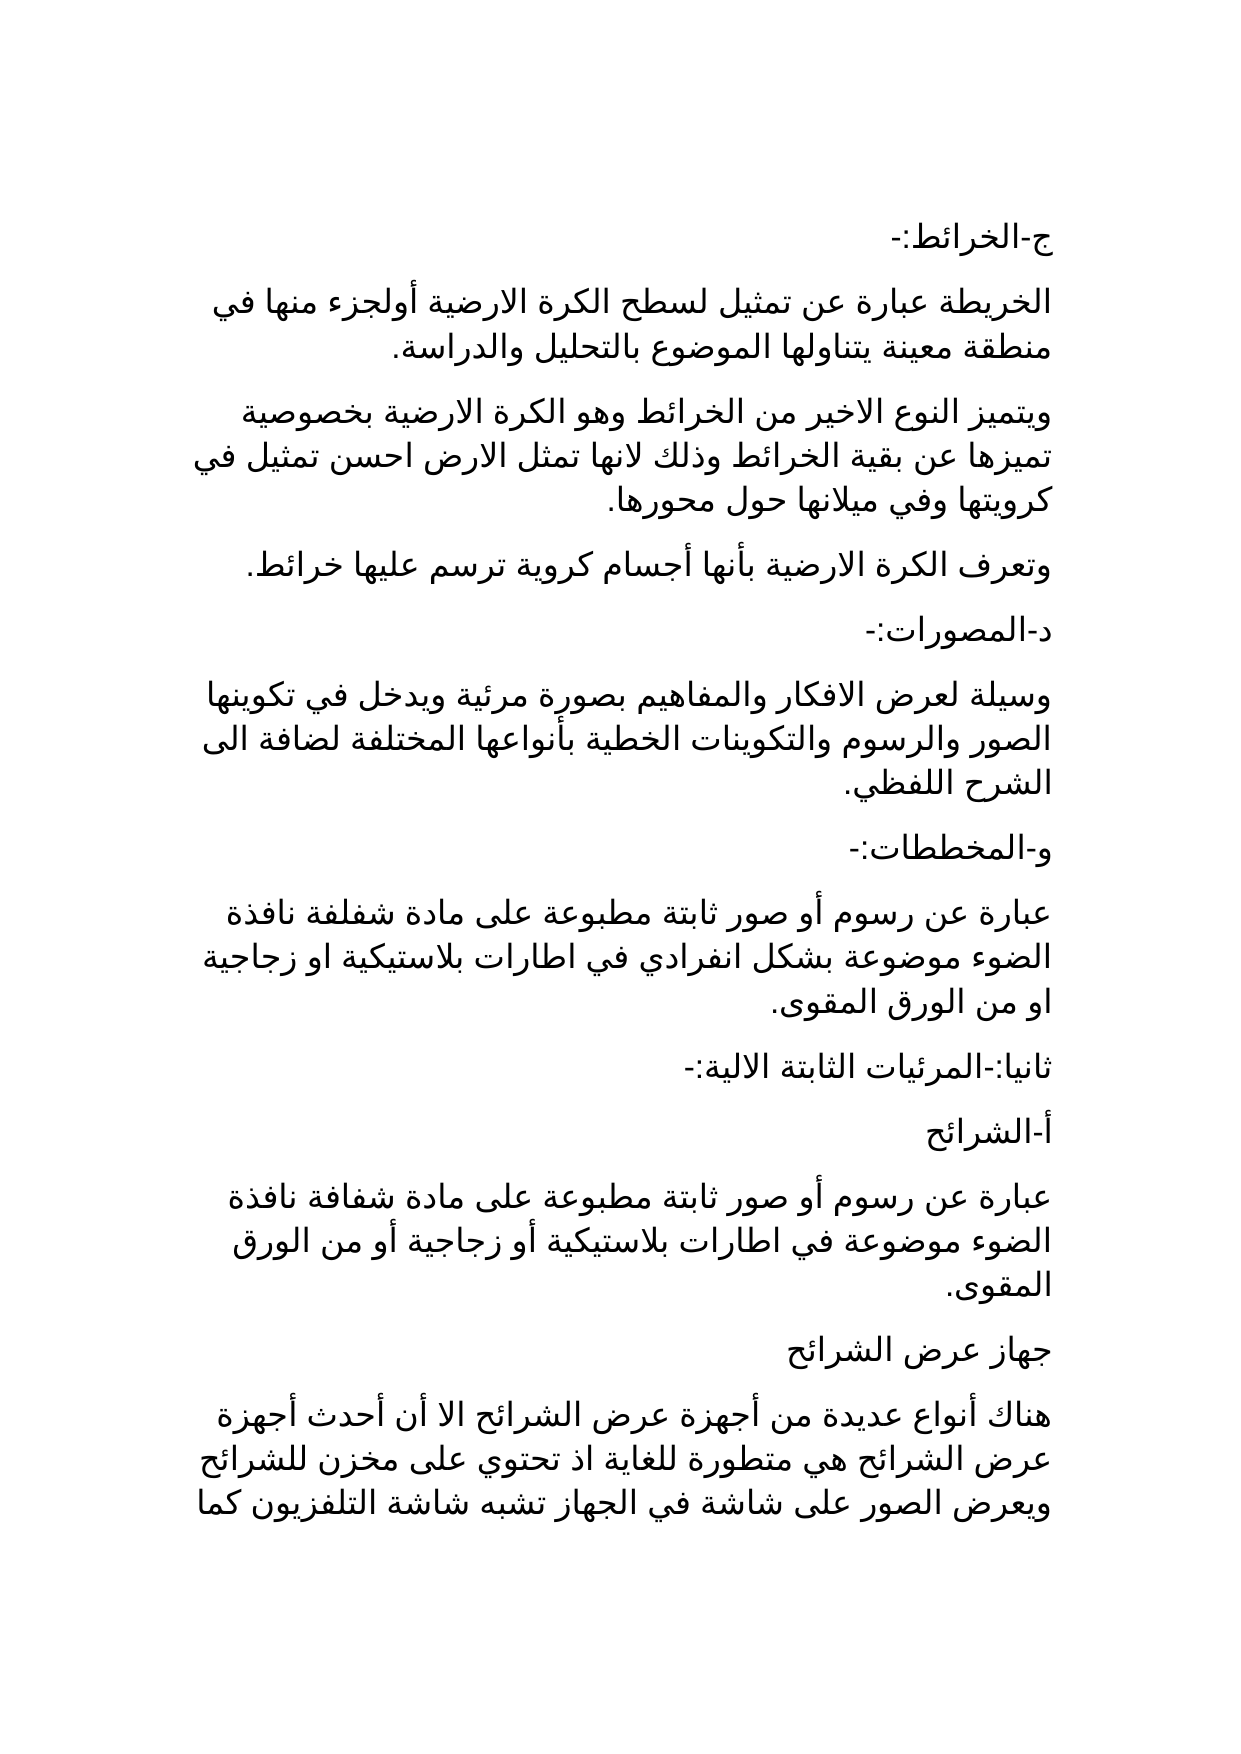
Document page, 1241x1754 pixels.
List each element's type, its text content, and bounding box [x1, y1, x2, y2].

text وتعرف الكرة الارضية بأنها أجسام كروية ترسم عليها خرائط. [187, 545, 1053, 583]
text و-المخططات:- [187, 828, 1053, 867]
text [187, 1395, 1053, 1522]
text وسيلة لعرض الافكار والمفاهيم بصورة مرئية ويدخل في تكوينها الصور والرسوم والتكوينات الخطية بأنواعها المختلفة لضافة الى الشرح اللفظي. [187, 675, 1053, 802]
text ويتميز النوع الاخير من الخرائط وهو الكرة الارضية بخصوصية تميزها عن بقية الخرائط وذلك لانها تمثل الارض احسن تمثيل في كرويتها وفي ميلانها حول محورها. [187, 392, 1053, 518]
text عبارة عن رسوم أو صور ثابتة مطبوعة على مادة شفافة نافذة الضوء موضوعة في اطارات بلاستيكية أو زجاجية أو من الورق المقوى. [187, 1177, 1053, 1303]
text أ-الشرائح [187, 1112, 1053, 1150]
text عبارة عن رسوم أو صور ثابتة مطبوعة على مادة شفلفة نافذة الضوء موضوعة بشكل انفرادي في اطارات بلاستيكية او زجاجية او من الورق المقوى. [187, 893, 1053, 1020]
text ج-الخرائط:- [187, 218, 1053, 256]
text الخريطة عبارة عن تمثيل لسطح الكرة الارضية أولجزء منها في منطقة معينة يتناولها الموضوع بالتحليل والدراسة. [187, 283, 1053, 365]
text جهاز عرض الشرائح [187, 1330, 1053, 1368]
text ثانيا:-المرئيات الثابتة الالية:- [187, 1047, 1053, 1085]
text د-المصورات:- [187, 610, 1053, 648]
